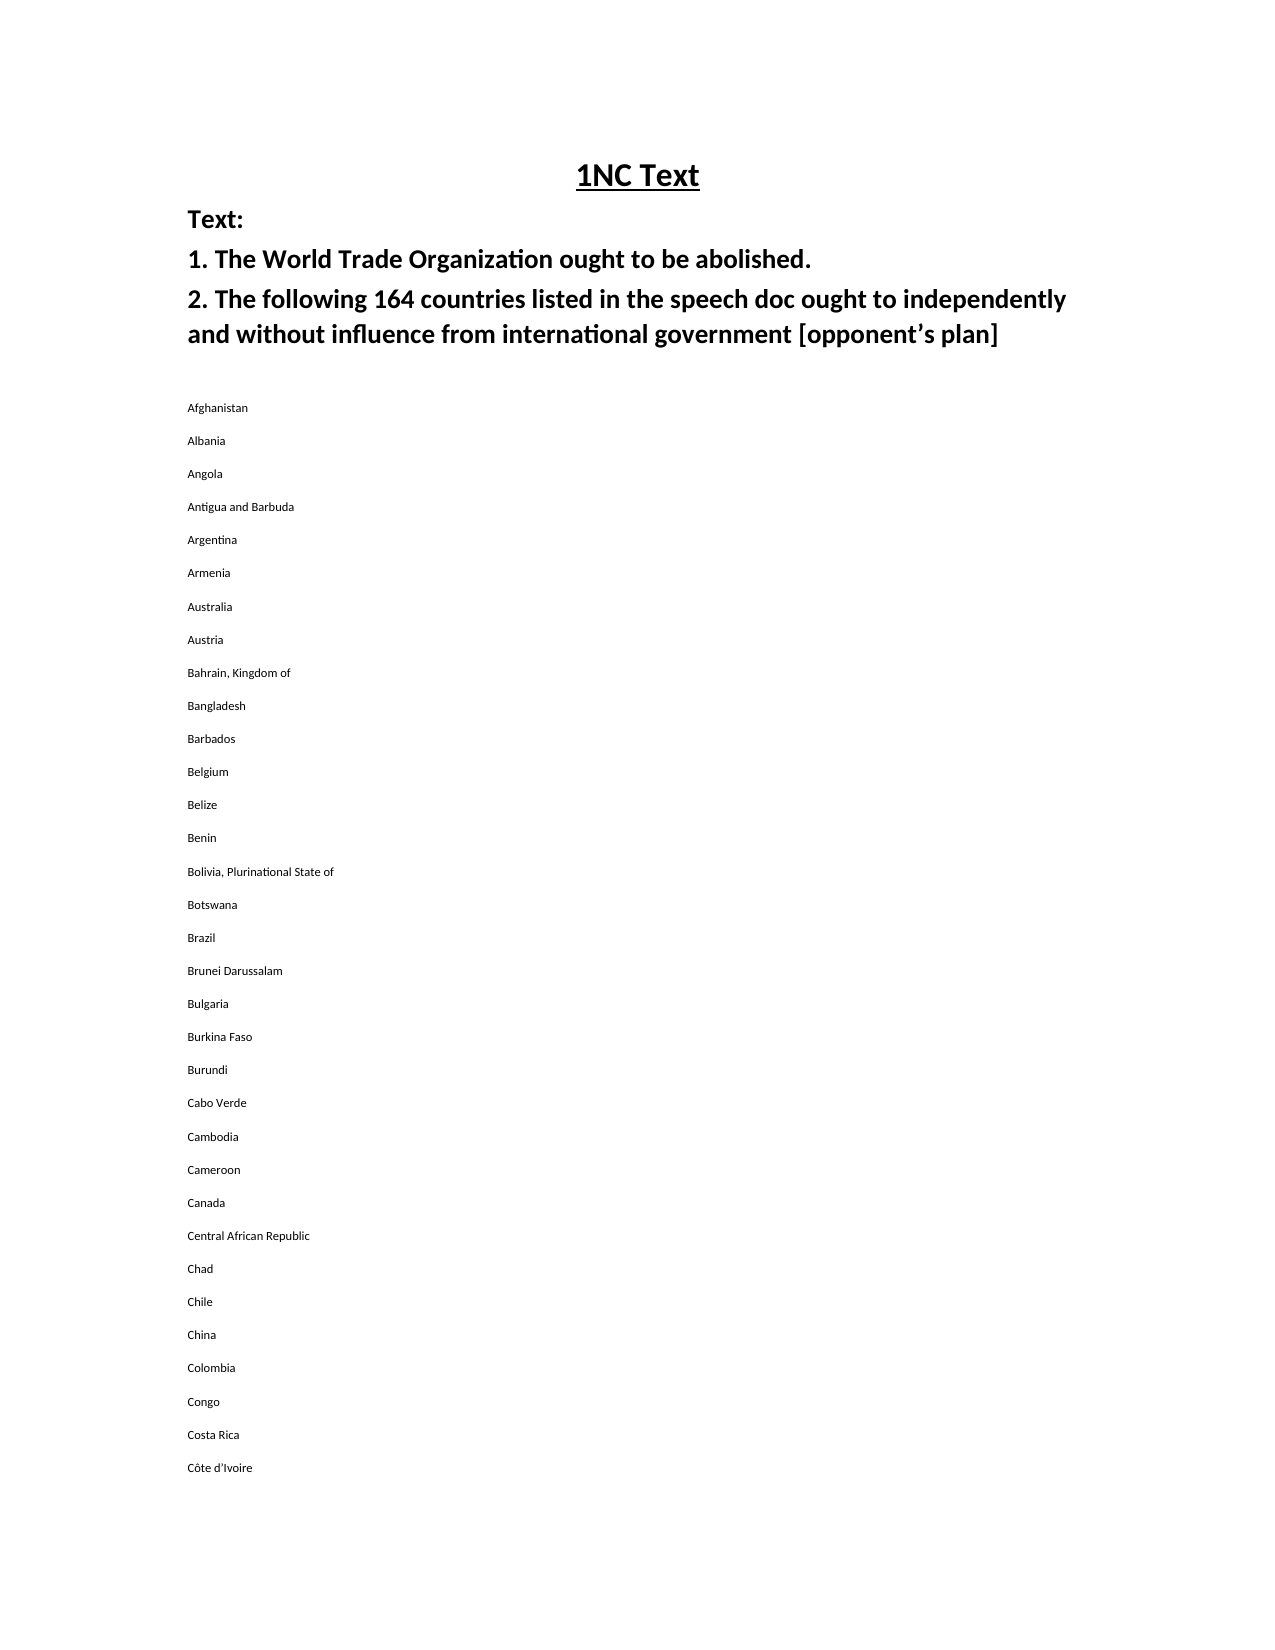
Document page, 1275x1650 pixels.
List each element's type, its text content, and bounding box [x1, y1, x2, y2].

text Chile [187, 1294, 1087, 1310]
text Bangladesh [187, 698, 1087, 713]
text Cambodia [187, 1129, 1087, 1144]
text Brazil [187, 930, 1087, 945]
subtitle 2. The following 164 countries listed in the speech doc ought to independently and without influence from international government [opponent’s plan] [187, 282, 1087, 351]
text Angola [187, 466, 1087, 482]
text Barbados [187, 731, 1087, 747]
text Costa Rica [187, 1427, 1087, 1442]
subtitle 1NC Text [187, 154, 1087, 195]
text Congo [187, 1394, 1087, 1409]
text Armenia [187, 566, 1087, 581]
text Burkina Faso [187, 1029, 1087, 1045]
subtitle 1. The World Trade Organization ought to be abolished. [187, 242, 1087, 275]
text Canada [187, 1195, 1087, 1210]
text Bulgaria [187, 996, 1087, 1012]
text Belize [187, 797, 1087, 813]
text Burundi [187, 1062, 1087, 1078]
text Cabo Verde [187, 1096, 1087, 1111]
text Côte d’Ivoire [187, 1460, 1087, 1475]
subtitle Text: [187, 202, 1087, 235]
text Brunei Darussalam [187, 963, 1087, 978]
text Cameroon [187, 1162, 1087, 1177]
text China [187, 1327, 1087, 1343]
text Bahrain, Kingdom of [187, 665, 1087, 680]
text Bolivia, Plurinational State of [187, 864, 1087, 879]
text Australia [187, 599, 1087, 614]
text Argentina [187, 532, 1087, 548]
text Colombia [187, 1361, 1087, 1376]
text Belgium [187, 764, 1087, 780]
text Botswana [187, 897, 1087, 912]
text Chad [187, 1261, 1087, 1277]
text Austria [187, 632, 1087, 647]
text Antigua and Barbuda [187, 499, 1087, 515]
text Benin [187, 831, 1087, 846]
text Central African Republic [187, 1228, 1087, 1243]
text Afghanistan [187, 400, 1087, 415]
text Albania [187, 433, 1087, 448]
